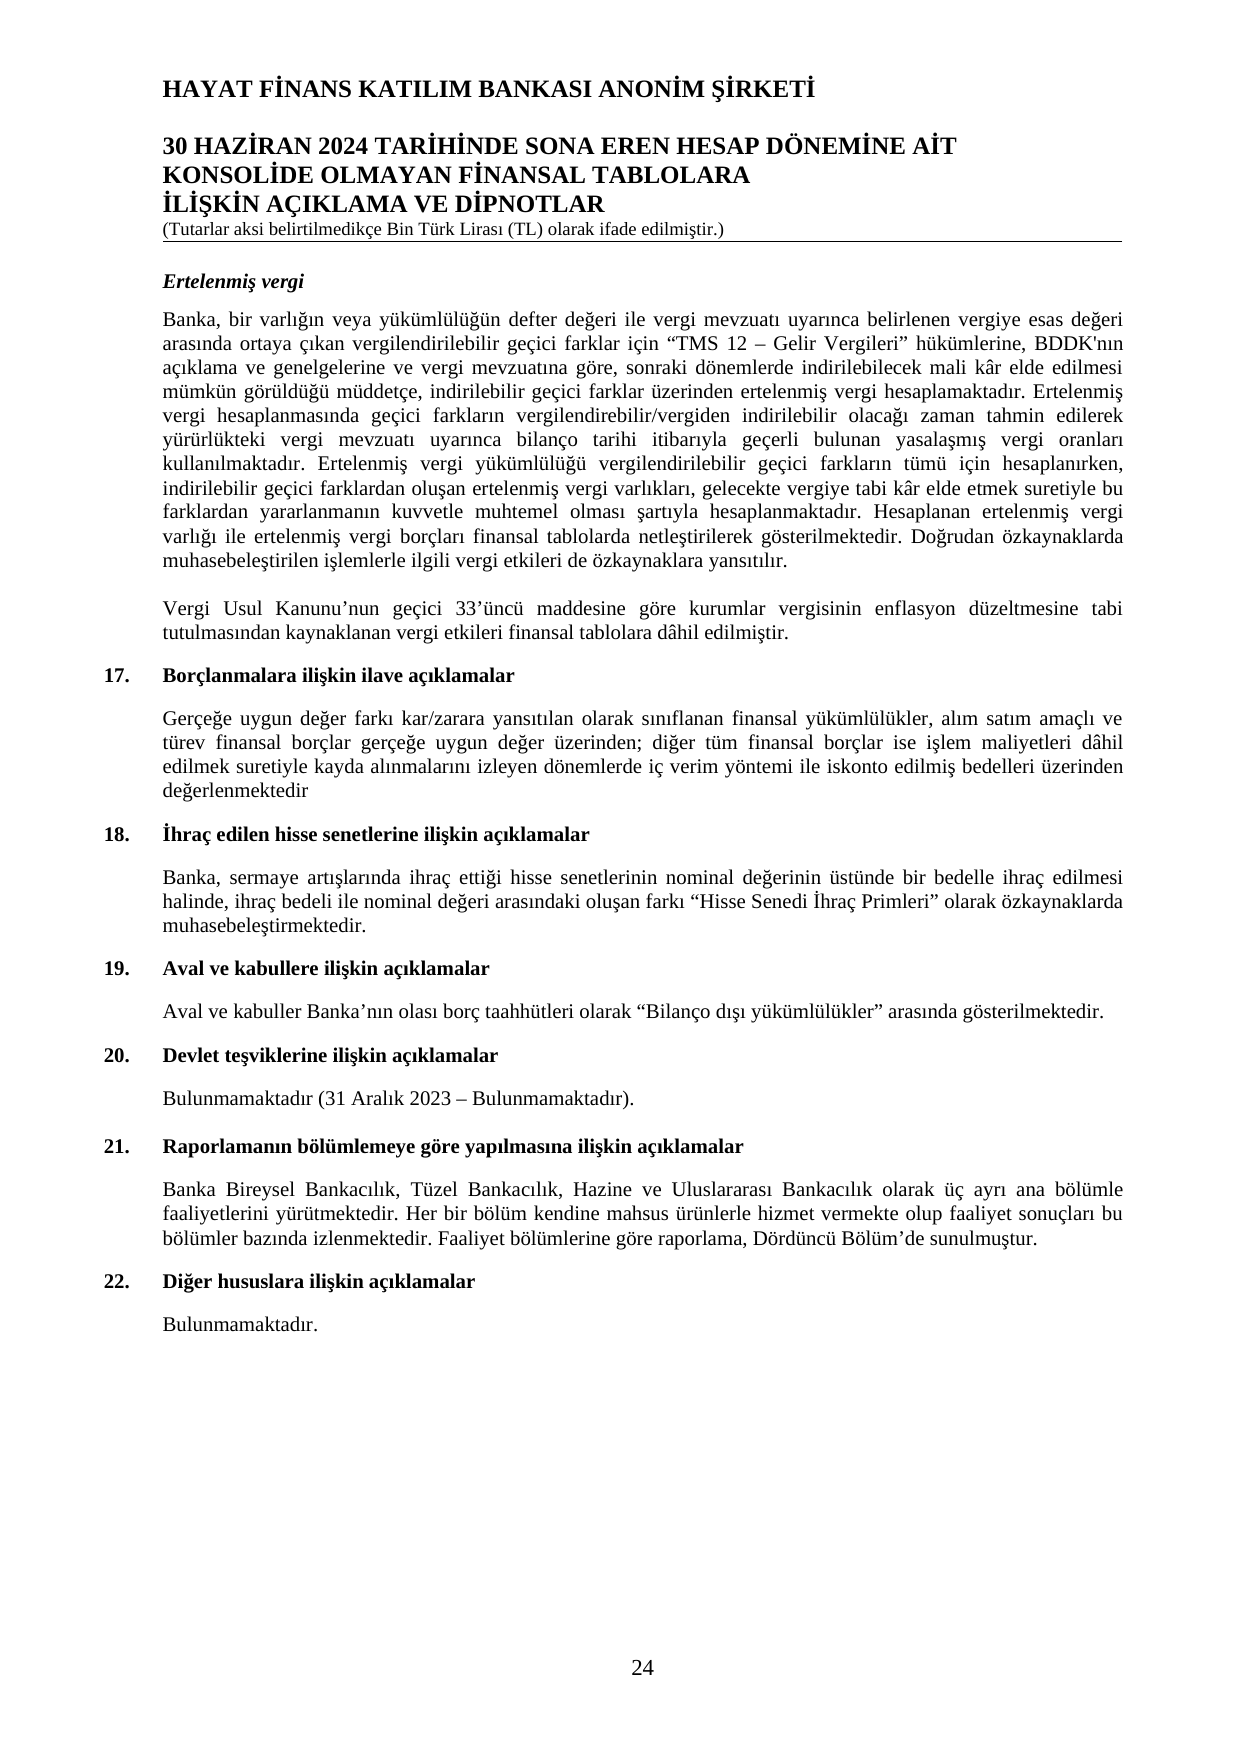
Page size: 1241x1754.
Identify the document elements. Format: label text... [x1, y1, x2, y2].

text 17. Borçlanmalara ilişkin ilave açıklamalar [103, 663, 1124, 687]
text Gerçeğe uygun değer farkı kar/zarara yansıtılan olarak sınıflanan finansal yükümlülükler, alım satım amaçlı ve türev finansal borçlar gerçeğe uygun değer üzerinden; diğer tüm finansal borçlar ise işlem maliyetleri dâhil edilmek suretiyle kayda alınmalarını izleyen dönemlerde iç verim yöntemi ile iskonto edilmiş bedelleri üzerinden değerlenmektedir [162, 706, 1124, 802]
text Bulunmamaktadır. [162, 1312, 1122, 1336]
text 19. Aval ve kabullere ilişkin açıklamalar [103, 956, 1124, 980]
text Bulunmamaktadır (31 Aralık 2023 – Bulunmamaktadır). [162, 1086, 1122, 1110]
text Banka Bireysel Bankacılık, Tüzel Bankacılık, Hazine ve Uluslararası Bankacılık olarak üç ayrı ana bölümle faaliyetlerini yürütmektedir. Her bir bölüm kendine mahsus ürünlerle hizmet vermekte olup faaliyet sonuçları bu bölümler bazında izlenmektedir. Faaliyet bölümlerine göre raporlama, Dördüncü Bölüm’de sunulmuştur. [162, 1177, 1124, 1249]
text 20. Devlet teşviklerine ilişkin açıklamalar [103, 1043, 1124, 1067]
text Vergi Usul Kanunu’nun geçici 33’üncü maddesine göre kurumlar vergisinin enflasyon düzeltmesine tabi tutulmasından kaynaklanan vergi etkileri finansal tablolara dâhil edilmiştir. [162, 596, 1124, 644]
text Ertelenmiş vergi [162, 268, 1122, 293]
text 21. Raporlamanın bölümlemeye göre yapılmasına ilişkin açıklamalar [103, 1134, 1124, 1158]
text Banka, sermaye artışlarında ihraç ettiği hisse senetlerinin nominal değerinin üstünde bir bedelle ihraç edilmesi halinde, ihraç bedeli ile nominal değeri arasındaki oluşan farkı “Hisse Senedi İhraç Primleri” olarak özkaynaklarda muhasebeleştirmektedir. [162, 865, 1124, 937]
text Banka, bir varlığın veya yükümlülüğün defter değeri ile vergi mevzuatı uyarınca belirlenen vergiye esas değeri arasında ortaya çıkan vergilendirilebilir geçici farklar için “TMS 12 – Gelir Vergileri” hükümlerine, BDDK'nın açıklama ve genelgelerine ve vergi mevzuatına göre, sonraki dönemlerde indirilebilecek mali kâr elde edilmesi mümkün görüldüğü müddetçe, indirilebilir geçici farklar üzerinden ertelenmiş vergi hesaplamaktadır. Ertelenmiş vergi hesaplanmasında geçici farkların vergilendirebilir/vergiden indirilebilir olacağı zaman tahmin edilerek yürürlükteki vergi mevzuatı uyarınca bilanço tarihi itibarıyla geçerli bulunan yasalaşmış vergi oranları kullanılmaktadır. Ertelenmiş vergi yükümlülüğü vergilendirilebilir geçici farkların tümü için hesaplanırken, indirilebilir geçici farklardan oluşan ertelenmiş vergi varlıkları, gelecekte vergiye tabi kâr elde etmek suretiyle bu farklardan yararlanmanın kuvvetle muhtemel olması şartıyla hesaplanmaktadır. Hesaplanan ertelenmiş vergi varlığı ile ertelenmiş vergi borçları finansal tablolarda netleştirilerek gösterilmektedir. Doğrudan özkaynaklarda muhasebeleştirilen işlemlerle ilgili vergi etkileri de özkaynaklara yansıtılır. [162, 307, 1124, 572]
text 18. İhraç edilen hisse senetlerine ilişkin açıklamalar [103, 822, 1124, 846]
text Aval ve kabuller Banka’nın olası borç taahhütleri olarak “Bilanço dışı yükümlülükler” arasında gösterilmektedir. [162, 999, 1124, 1023]
text 22. Diğer hususlara ilişkin açıklamalar [103, 1269, 1124, 1293]
